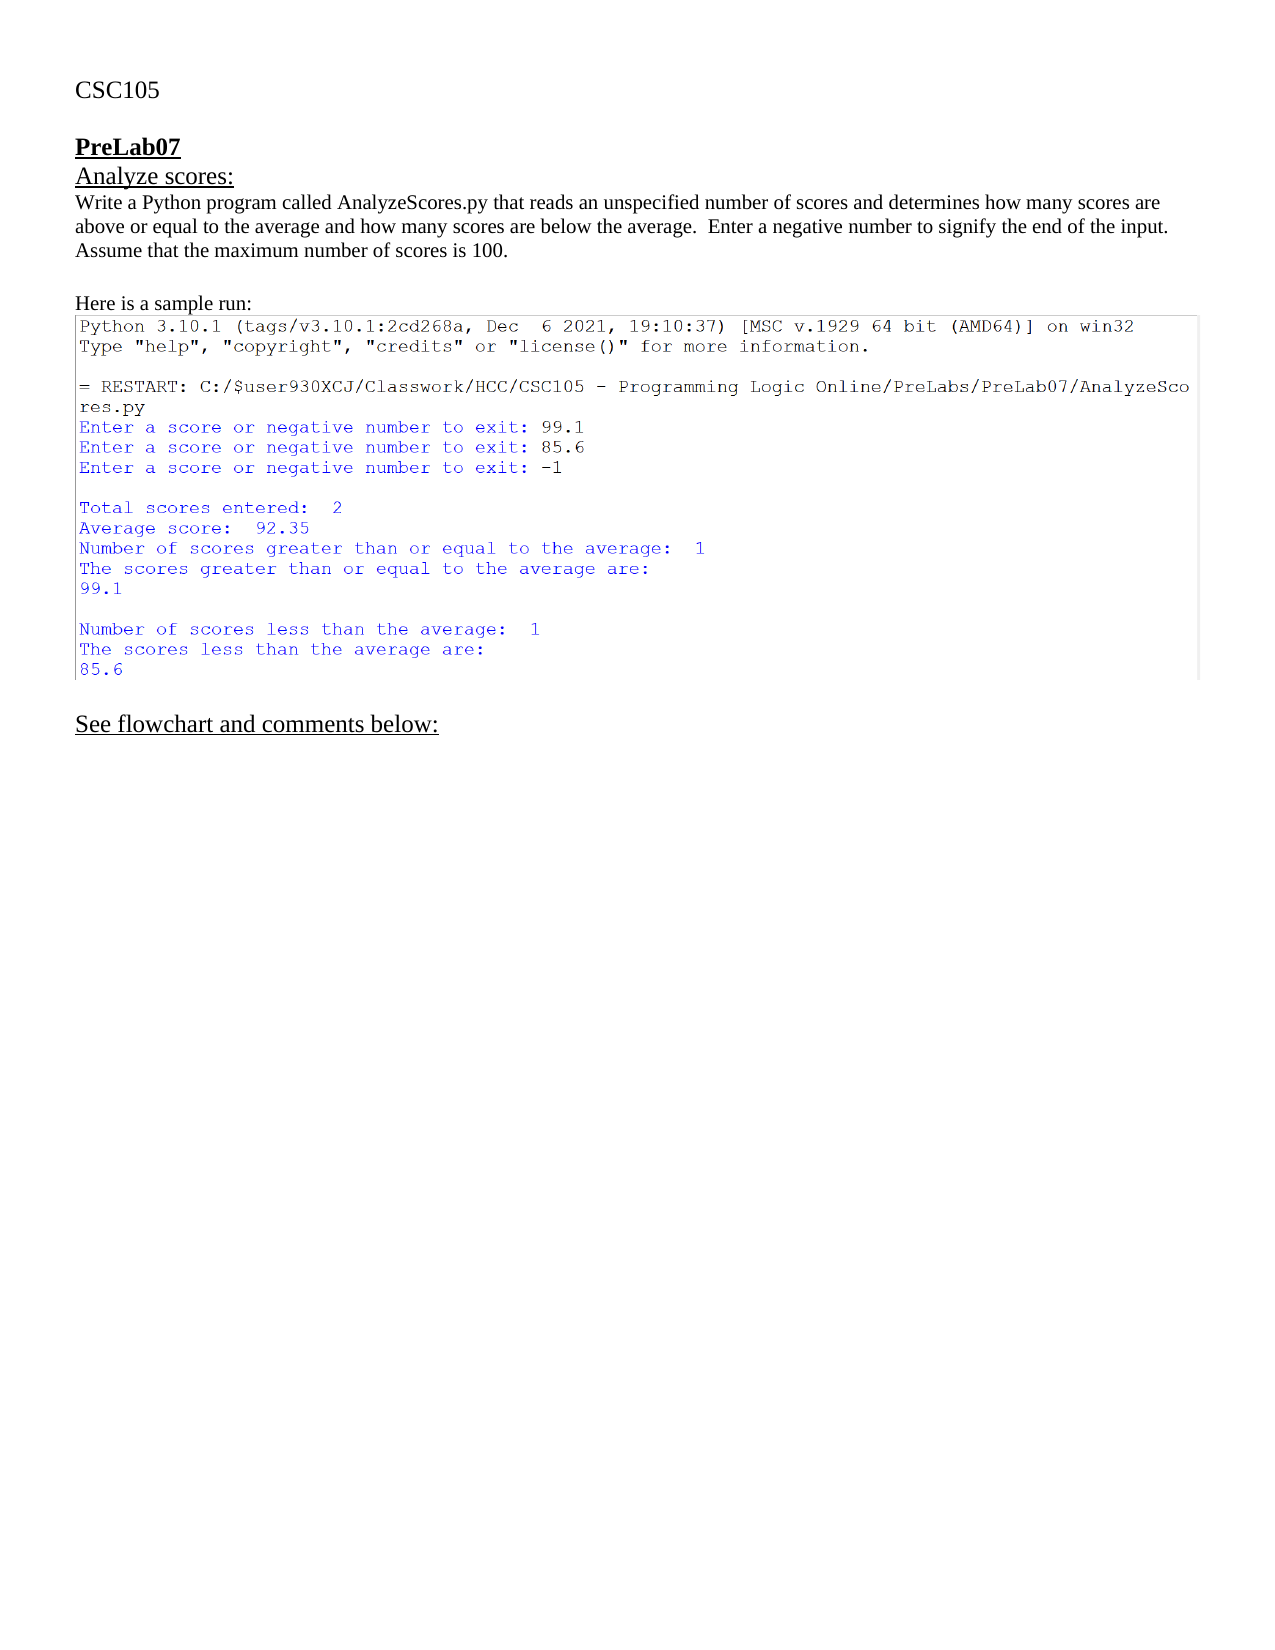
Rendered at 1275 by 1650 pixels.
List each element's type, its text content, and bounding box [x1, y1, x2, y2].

text Here is a sample run: [75, 291, 1200, 315]
picture [75, 315, 1200, 680]
text PreLab07 [75, 132, 1200, 161]
text Analyze scores: [75, 161, 1200, 190]
text See flowchart and comments below: [75, 709, 1200, 737]
text CSC105 [75, 75, 1200, 104]
text Write a Python program called AnalyzeScores.py that reads an unspecified number of scores and determines how many scores are above or equal to the average and how many scores are below the average. Enter a negative number to signify the end of the input. Assume that the maximum number of scores is 100. [75, 190, 1200, 262]
